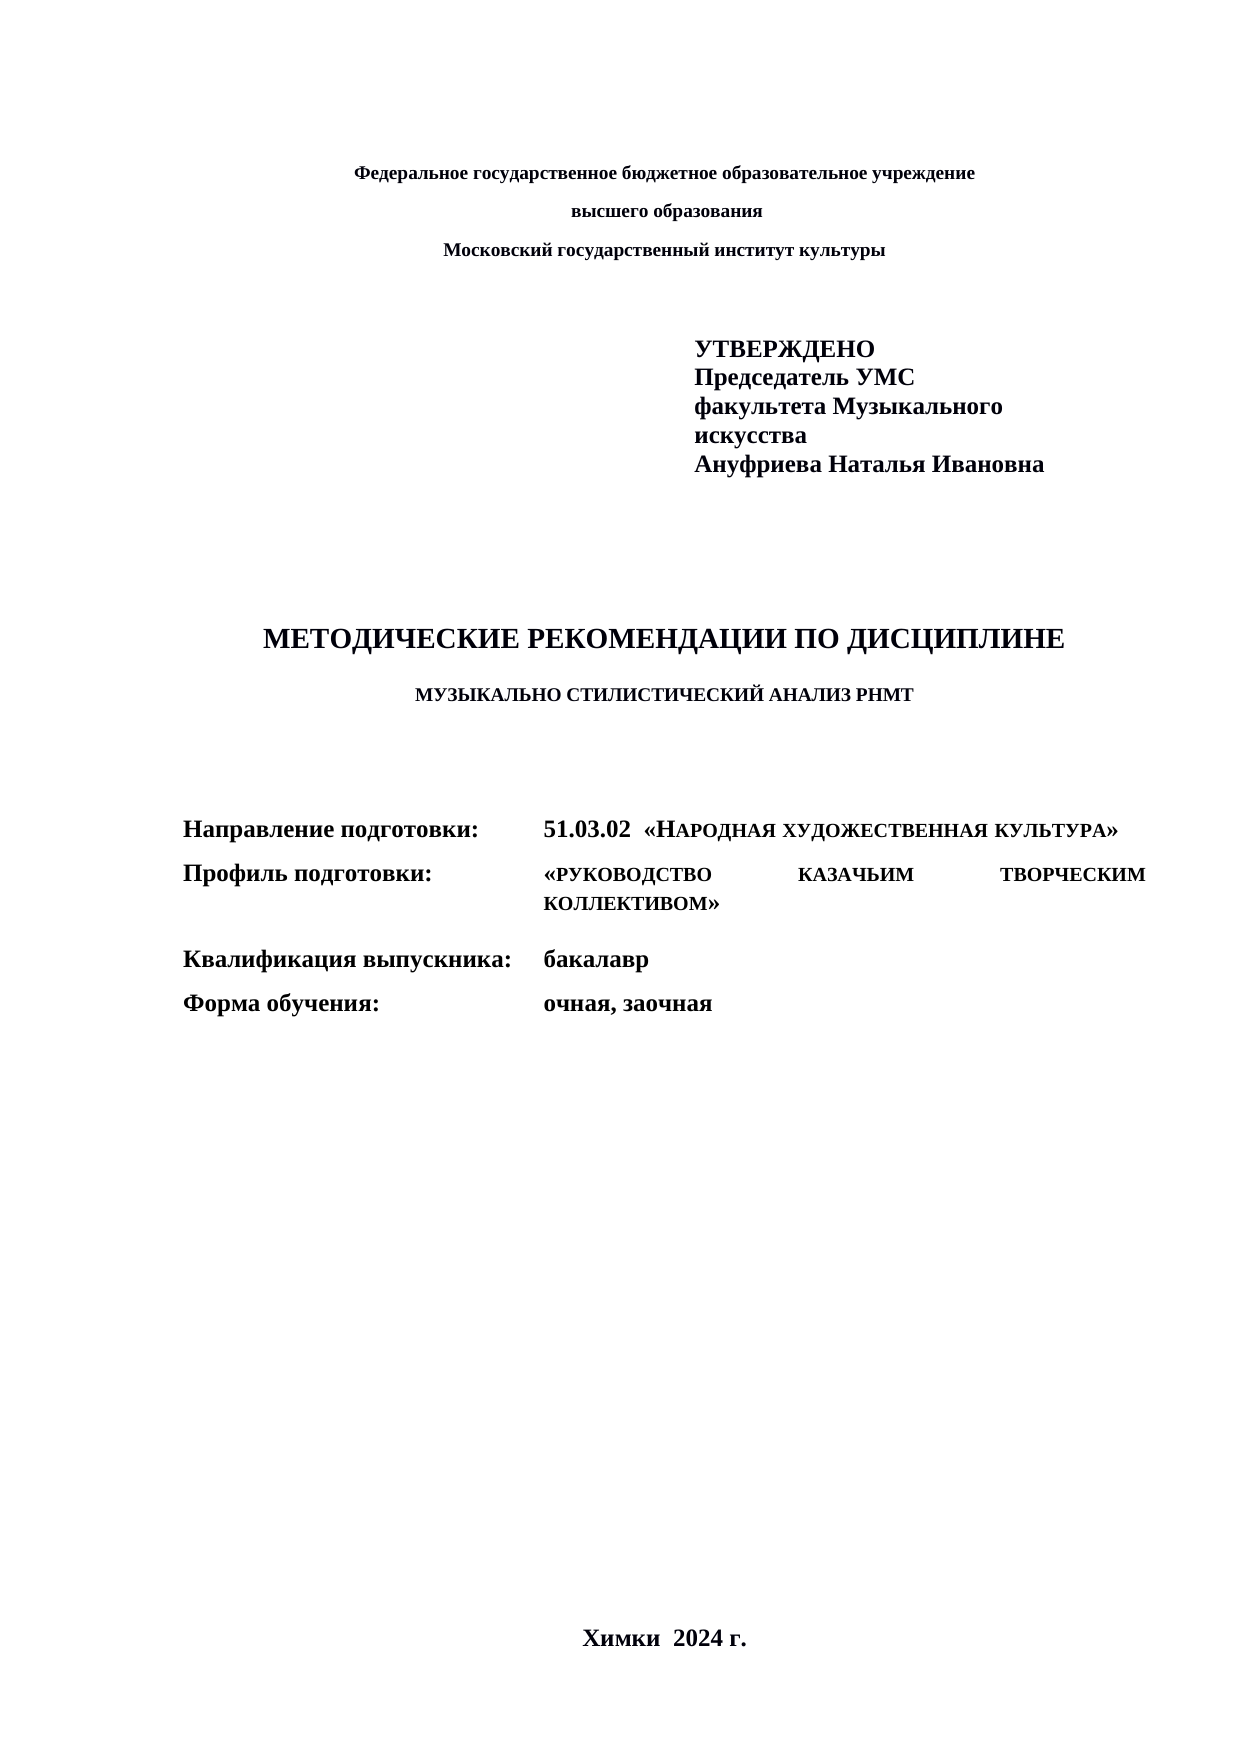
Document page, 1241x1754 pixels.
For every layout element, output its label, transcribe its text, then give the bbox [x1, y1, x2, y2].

text Московский государственный институт культуры [177, 238, 1152, 276]
table_header 51.03.02 «Народная художественная культура» [538, 808, 1152, 853]
table_cell Квалификация выпускника: [177, 938, 538, 983]
table_cell Профиль подготовки: [177, 853, 538, 938]
text Федеральное государственное бюджетное образовательное учреждение [177, 161, 1152, 199]
table_cell Форма обучения: [177, 983, 538, 1027]
table_header Направление подготовки: [177, 808, 538, 853]
table_cell бакалавр [538, 938, 1152, 983]
text МЕТОДИЧЕСКИЕ РЕКОМЕНДАЦИИ ПО ДИСЦИПЛИНЕ [177, 621, 1152, 683]
text высшего образования [177, 199, 1152, 238]
table_header УТВЕРЖДЕНО Председатель УМС факультета Музыкального искусства Ануфриева Наталья Ивановна [665, 334, 1107, 477]
text МУЗЫКАЛЬНО СТИЛИСТИЧЕСКИЙ АНАЛИЗ РНМТ [177, 683, 1152, 722]
table_cell «руководство казачьим творческим коллективом» [538, 853, 1152, 938]
table_cell очная, заочная [538, 983, 1152, 1027]
